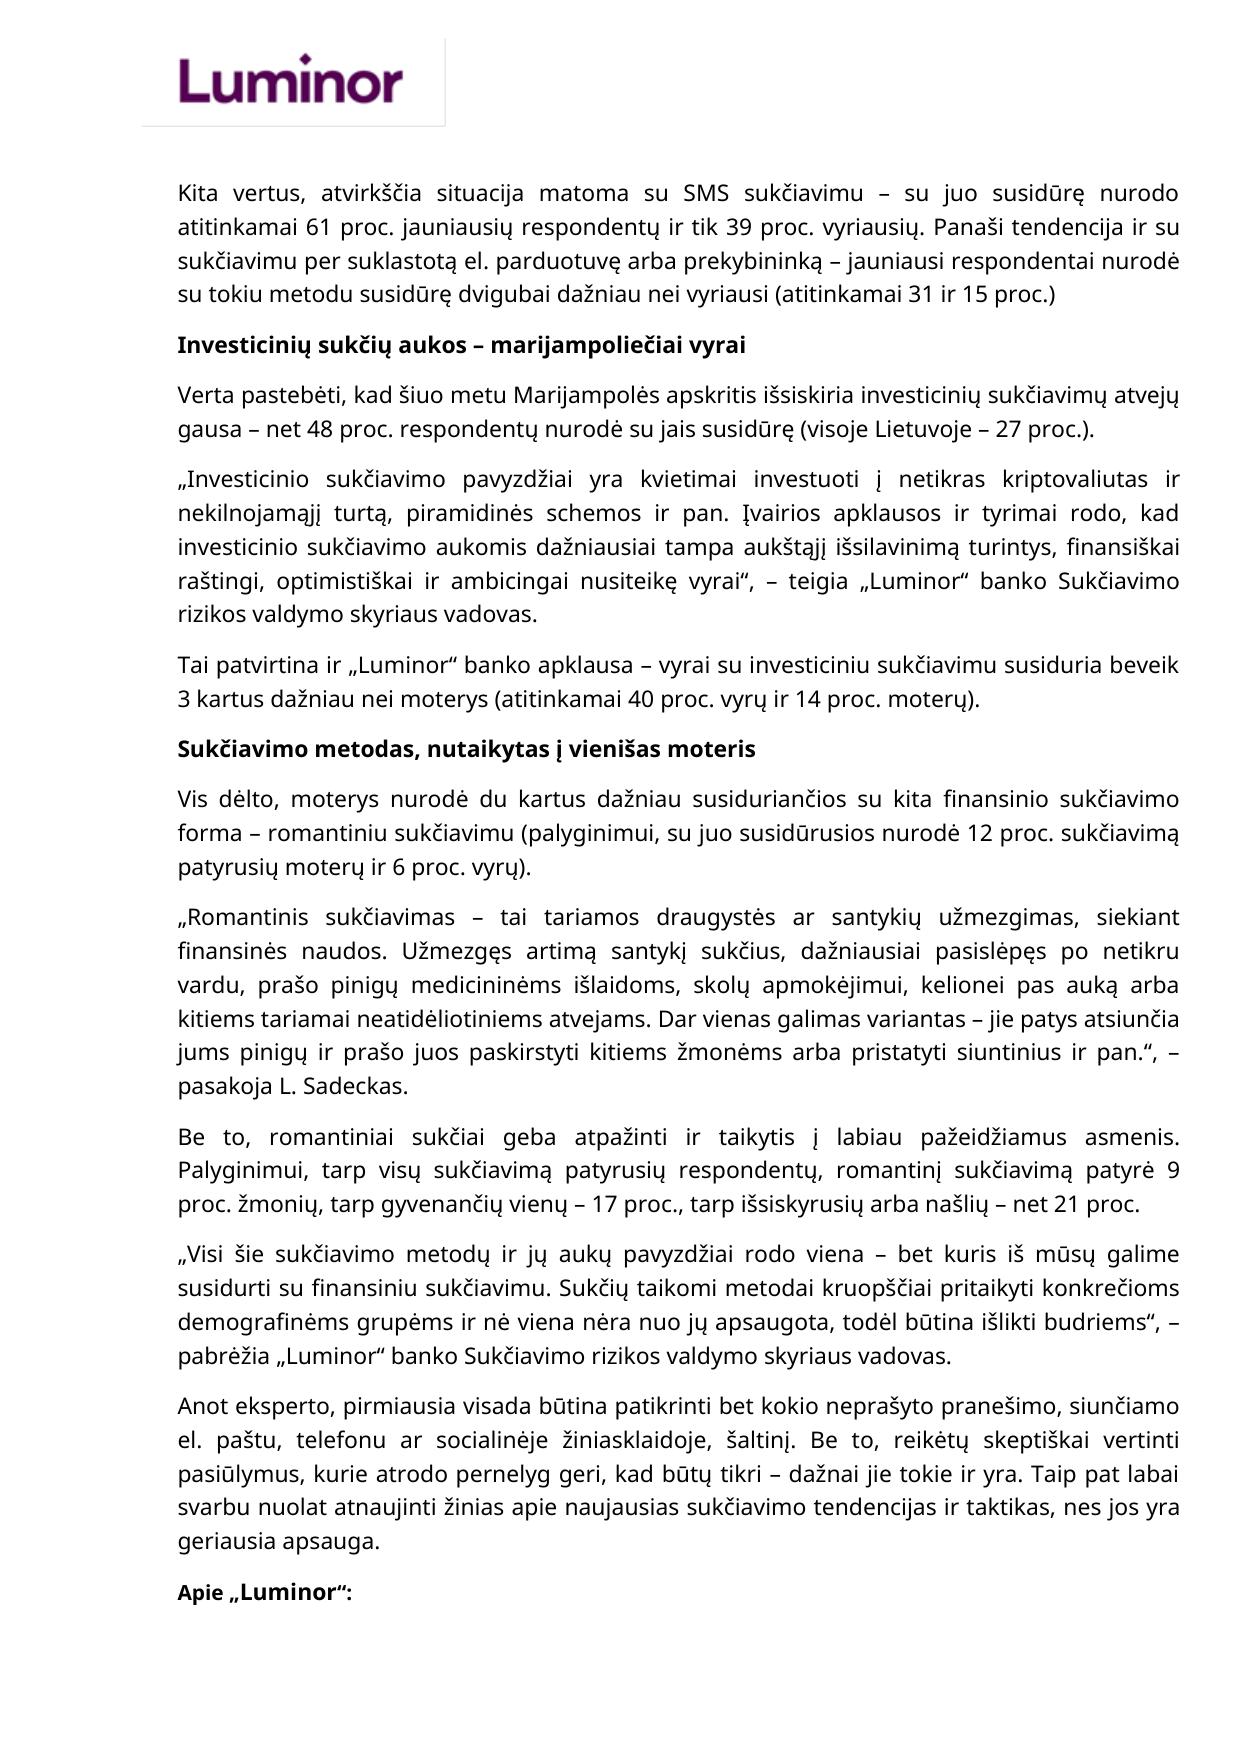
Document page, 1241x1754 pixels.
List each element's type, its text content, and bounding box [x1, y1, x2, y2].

text Tai patvirtina ir „Luminor“ banko apklausa – vyrai su investiciniu sukčiavimu susiduria beveik 3 kartus dažniau nei moterys (atitinkamai 40 proc. vyrų ir 14 proc. moterų). [177, 649, 1181, 714]
text „Romantinis sukčiavimas – tai tariamos draugystės ar santykių užmezgimas, siekiant finansinės naudos. Užmezgęs artimą santykį sukčius, dažniausiai pasislėpęs po netikru vardu, prašo pinigų medicininėms išlaidoms, skolų apmokėjimui, kelionei pas auką arba kitiems tariamai neatidėliotiniems atvejams. Dar vienas galimas variantas – jie patys atsiunčia jums pinigų ir prašo juos paskirstyti kitiems žmonėms arba pristatyti siuntinius ir pan.“, – pasakoja L. Sadeckas. [177, 901, 1181, 1101]
text Kita vertus, atvirkščia situacija matoma su SMS sukčiavimu – su juo susidūrę nurodo atitinkamai 61 proc. jauniausių respondentų ir tik 39 proc. vyriausių. Panaši tendencija ir su sukčiavimu per suklastotą el. parduotuvę arba prekybininką – jauniausi respondentai nurodė su tokiu metodu susidūrę dvigubai dažniau nei vyriausi (atitinkamai 31 ir 15 proc.) [177, 177, 1181, 310]
text Vis dėlto, moterys nurodė du kartus dažniau susiduriančios su kita finansinio sukčiavimo forma – romantiniu sukčiavimu (palyginimui, su juo susidūrusios nurodė 12 proc. sukčiavimą patyrusių moterų ir 6 proc. vyrų). [177, 783, 1181, 882]
text Sukčiavimo metodas, nutaikytas į vienišas moteris [177, 733, 1181, 764]
text Anot eksperto, pirmiausia visada būtina patikrinti bet kokio neprašyto pranešimo, siunčiamo el. paštu, telefonu ar socialinėje žiniasklaidoje, šaltinį. Be to, reikėtų skeptiškai vertinti pasiūlymus, kurie atrodo pernelyg geri, kad būtų tikri – dažnai jie tokie ir yra. Taip pat labai svarbu nuolat atnaujinti žinias apie naujausias sukčiavimo tendencijas ir taktikas, nes jos yra geriausia apsauga. [177, 1390, 1181, 1556]
text Investicinių sukčių aukos – marijampoliečiai vyrai [177, 329, 1181, 360]
text Be to, romantiniai sukčiai geba atpažinti ir taikytis į labiau pažeidžiamus asmenis. Palyginimui, tarp visų sukčiavimą patyrusių respondentų, romantinį sukčiavimą patyrė 9 proc. žmonių, tarp gyvenančių vienų – 17 proc., tarp išsiskyrusių arba našlių – net 21 proc. [177, 1121, 1181, 1219]
text „Investicinio sukčiavimo pavyzdžiai yra kvietimai investuoti į netikras kriptovaliutas ir nekilnojamąjį turtą, piramidinės schemos ir pan. Įvairios apklausos ir tyrimai rodo, kad investicinio sukčiavimo aukomis dažniausiai tampa aukštąjį išsilavinimą turintys, finansiškai raštingi, optimistiškai ir ambicingai nusiteikę vyrai“, – teigia „Luminor“ banko Sukčiavimo rizikos valdymo skyriaus vadovas. [177, 463, 1181, 630]
text „Visi šie sukčiavimo metodų ir jų aukų pavyzdžiai rodo viena – bet kuris iš mūsų galime susidurti su finansiniu sukčiavimu. Sukčių taikomi metodai kruopščiai pritaikyti konkrečioms demografinėms grupėms ir nė viena nėra nuo jų apsaugota, todėl būtina išlikti budriems“, – pabrėžia „Luminor“ banko Sukčiavimo rizikos valdymo skyriaus vadovas. [177, 1238, 1181, 1371]
picture [141, 38, 447, 128]
text Apie „Luminor“: [177, 1576, 1181, 1607]
text Verta pastebėti, kad šiuo metu Marijampolės apskritis išsiskiria investicinių sukčiavimų atvejų gausa – net 48 proc. respondentų nurodė su jais susidūrę (visoje Lietuvoje – 27 proc.). [177, 379, 1181, 444]
